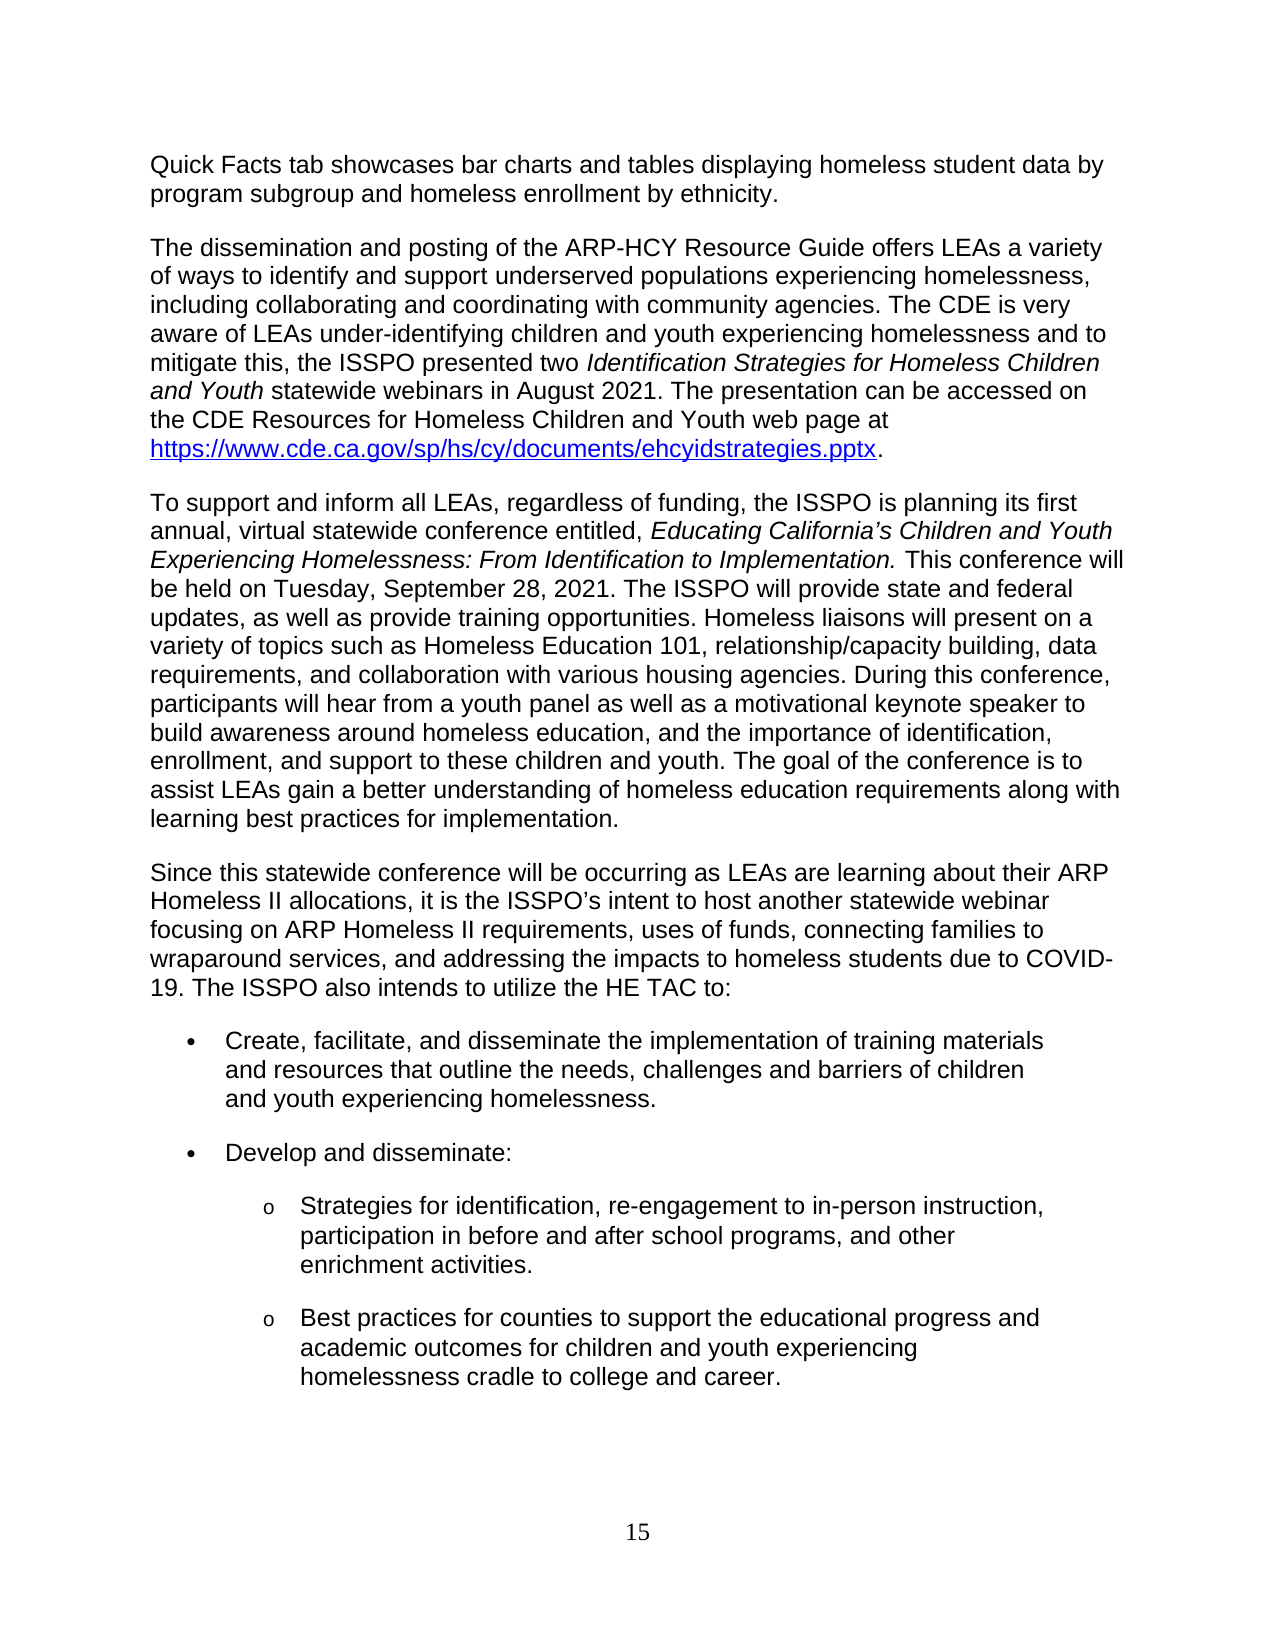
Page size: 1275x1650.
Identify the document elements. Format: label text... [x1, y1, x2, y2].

list Create, facilitate, and disseminate the implementation of training materials and resources that outline the needs, challenges and barriers of children and youth experiencing homelessness. [187, 1026, 1068, 1112]
text The dissemination and posting of the ARP-HCY Resource Guide offers LEAs a variety of ways to identify and support underserved populations experiencing homelessness, including collaborating and coordinating with community agencies. The CDE is very aware of LEAs under-identifying children and youth experiencing homelessness and to mitigate this, the ISSPO presented two Identification Strategies for Homeless Children and Youth statewide webinars in August 2021. The presentation can be accessed on the CDE Resources for Homeless Children and Youth web page at https://www.cde.ca.gov/sp/hs/cy/documents/ehcyidstrategies.pptx. [150, 232, 1125, 462]
list Strategies for identification, re-engagement to in-person instruction, participation in before and after school programs, and other enrichment activities. [262, 1191, 1068, 1278]
text To support and inform all LEAs, regardless of funding, the ISSPO is planning its first annual, virtual statewide conference entitled, Educating California’s Children and Youth Experiencing Homelessness: From Identification to Implementation. This conference will be held on Tuesday, September 28, 2021. The ISSPO will provide state and federal updates, as well as provide training opportunities. Homeless liaisons will present on a variety of topics such as Homeless Education 101, relationship/capacity building, data requirements, and collaboration with various housing agencies. During this conference, participants will hear from a youth panel as well as a motivational keynote speaker to build awareness around homeless education, and the importance of identification, enrollment, and support to these children and youth. The goal of the conference is to assist LEAs gain a better understanding of homeless education requirements along with learning best practices for implementation. [150, 487, 1125, 832]
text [150, 150, 1125, 207]
list Best practices for counties to support the educational progress and academic outcomes for children and youth experiencing homelessness cradle to college and career. [262, 1303, 1068, 1391]
text Since this statewide conference will be occurring as LEAs are learning about their ARP Homeless II allocations, it is the ISSPO’s intent to host another statewide webinar focusing on ARP Homeless II requirements, uses of funds, connecting families to wraparound services, and addressing the impacts to homeless students due to COVID-19. The ISSPO also intends to utilize the HE TAC to: [150, 857, 1125, 1001]
list Develop and disseminate: [187, 1137, 1068, 1166]
